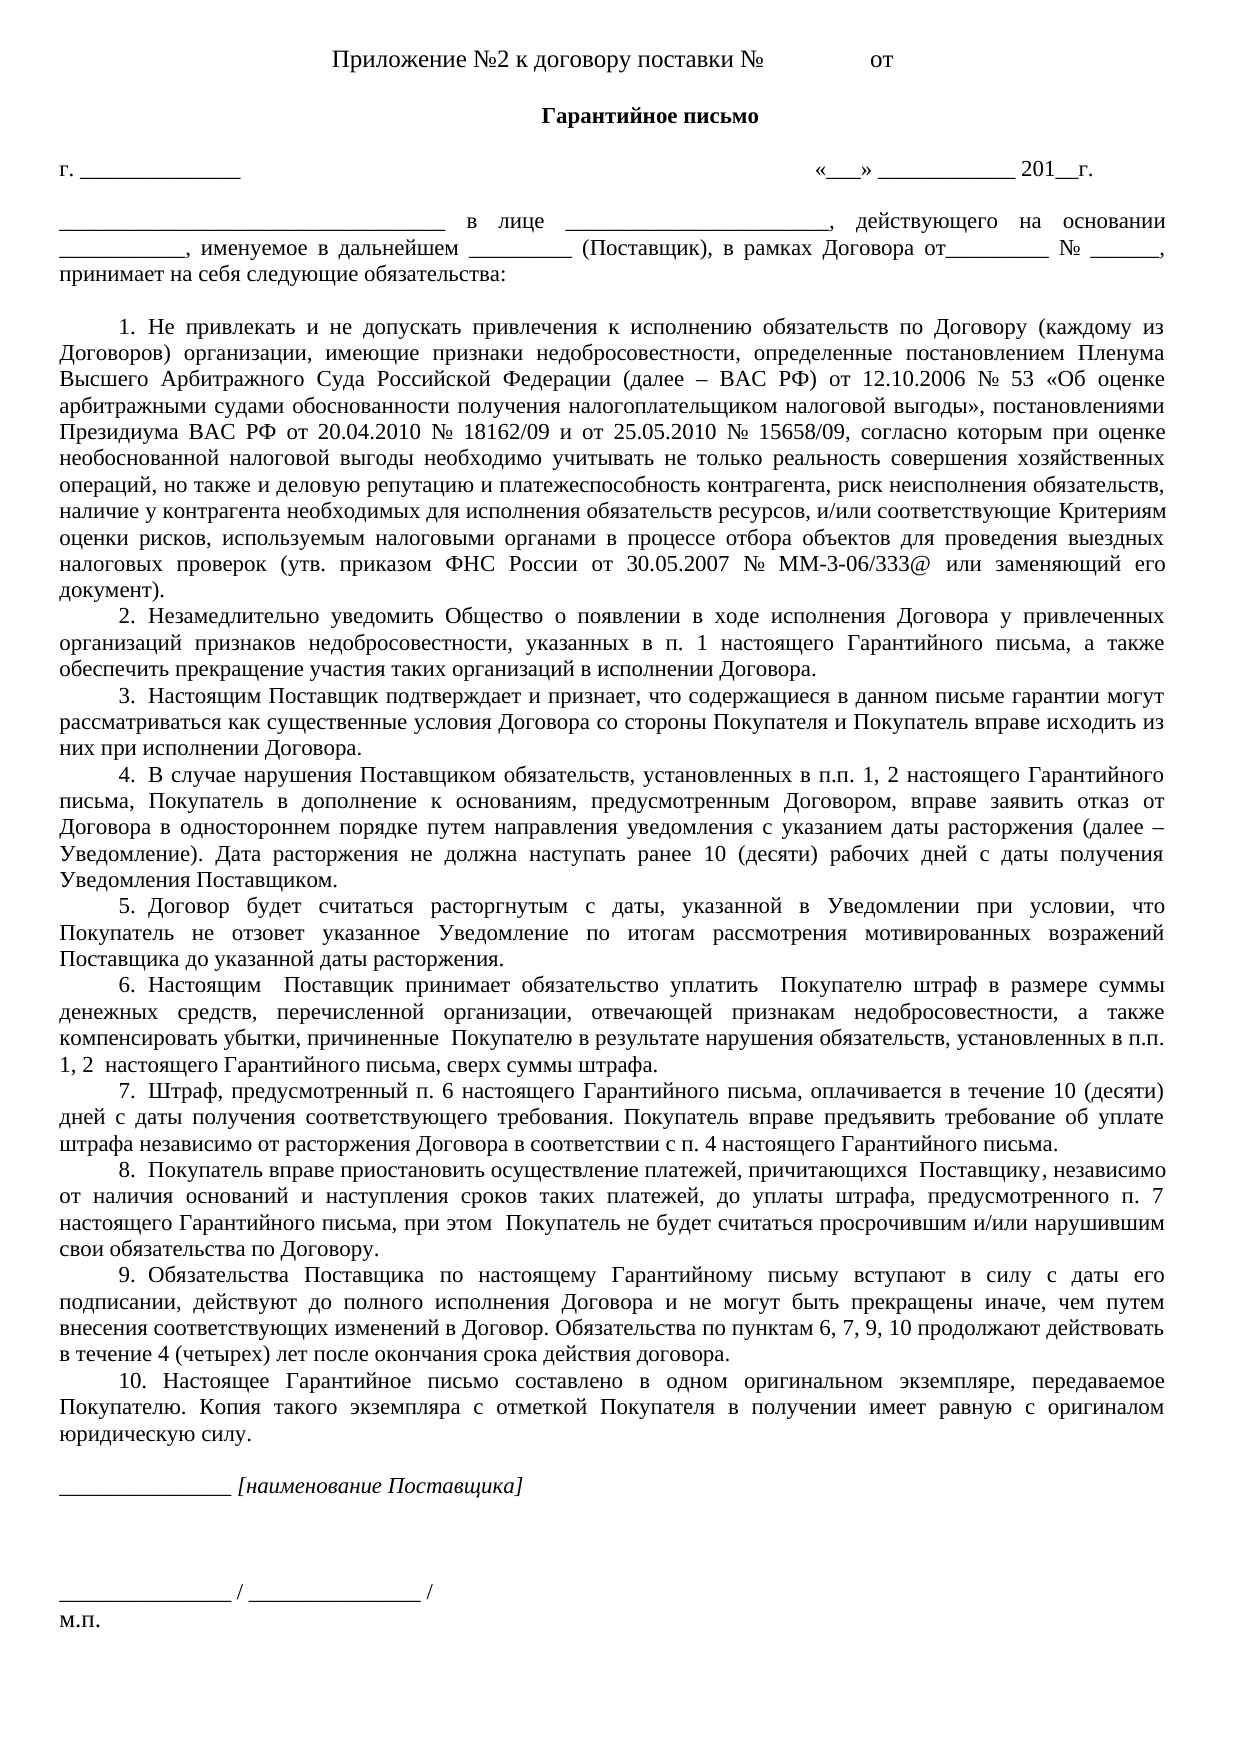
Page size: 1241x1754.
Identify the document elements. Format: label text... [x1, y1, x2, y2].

text _______________ [наименование Поставщика] [59, 1472, 1166, 1499]
list В случае нарушения Поставщиком обязательств, установленных в п.п. 1, 2 настоящего Гарантийного письма, Покупатель в дополнение к основаниям, предусмотренным Договором, вправе заявить отказ от Договора в одностороннем порядке путем направления уведомления с указанием даты расторжения (далее – Уведомление). Дата расторжения не должна наступать ранее 10 (десяти) рабочих дней с даты получения Уведомления Поставщиком. [59, 761, 1166, 892]
list Незамедлительно уведомить Общество о появлении в ходе исполнения Договора у привлеченных организаций признаков недобросовестности, указанных в п. 1 настоящего Гарантийного письма, а также обеспечить прекращение участия таких организаций в исполнении Договора. [59, 603, 1166, 682]
text _______________ / _______________ / [59, 1578, 1166, 1604]
list Штраф, предусмотренный п. 6 настоящего Гарантийного письма, оплачивается в течение 10 (десяти) дней с даты получения соответствующего требования. Покупатель вправе предъявить требование об уплате штрафа независимо от расторжения Договора в соответствии с п. 4 настоящего Гарантийного письма. [59, 1077, 1166, 1156]
text Приложение №2 к договору поставки № от [59, 44, 1166, 73]
list Обязательства Поставщика по настоящему Гарантийному письму вступают в силу с даты его подписании, действуют до полного исполнения Договора и не могут быть прекращены иначе, чем путем внесения соответствующих изменений в Договор. Обязательства по пунктам 6, 7, 9, 10 продолжают действовать в течение 4 (четырех) лет после окончания срока действия договора. [59, 1261, 1166, 1367]
list Договор будет считаться расторгнутым с даты, указанной в Уведомлении при условии, что Покупатель не отзовет указанное Уведомление по итогам рассмотрения мотивированных возражений Поставщика до указанной даты расторжения. [59, 892, 1166, 972]
text м.п. [59, 1604, 1166, 1633]
text __________________________________ в лице _______________________, действующего на основании ___________, именуемое в дальнейшем _________ (Поставщик), в рамках Договора от_________ № ______, принимает на себя следующие обязательства: [59, 207, 1166, 286]
list Настоящее Гарантийное письмо составлено в одном оригинальном экземпляре, передаваемое Покупателю. Копия такого экземпляра с отметкой Покупателя в получении имеет равную с оригиналом юридическую силу. [59, 1367, 1166, 1446]
text Гарантийное письмо [59, 102, 1166, 128]
list Настоящим Поставщик принимает обязательство уплатить Покупателю штраф в размере суммы денежных средств, перечисленной организации, отвечающей признакам недобросовестности, а также компенсировать убытки, причиненные Покупателю в результате нарушения обязательств, установленных в п.п. 1, 2 настоящего Гарантийного письма, сверх суммы штрафа. [59, 972, 1166, 1077]
list Не привлекать и не допускать привлечения к исполнению обязательств по Договору (каждому из Договоров) организации, имеющие признаки недобросовестности, определенные постановлением Пленума Высшего Арбитражного Суда Российской Федерации (далее – ВАС РФ) от 12.10.2006 № 53 «Об оценке арбитражными судами обоснованности получения налогоплательщиком налоговой выгоды», постановлениями Президиума ВАС РФ от 20.04.2010 № 18162/09 и от 25.05.2010 № 15658/09, согласно которым при оценке необоснованной налоговой выгоды необходимо учитывать не только реальность совершения хозяйственных операций, но также и деловую репутацию и платежеспособность контрагента, риск неисполнения обязательств, наличие у контрагента необходимых для исполнения обязательств ресурсов, и/или соответствующие Критериям оценки рисков, используемым налоговыми органами в процессе отбора объектов для проведения выездных налоговых проверок (утв. приказом ФНС России от 30.05.2007 № ММ-3-06/333@ или заменяющий его документ). [59, 313, 1166, 603]
list Покупатель вправе приостановить осуществление платежей, причитающихся Поставщику, независимо от наличия оснований и наступления сроков таких платежей, до уплаты штрафа, предусмотренного п. 7 настоящего Гарантийного письма, при этом Покупатель не будет считаться просрочившим и/или нарушившим свои обязательства по Договору. [59, 1156, 1166, 1261]
list Настоящим Поставщик подтверждает и признает, что содержащиеся в данном письме гарантии могут рассматриваться как существенные условия Договора со стороны Покупателя и Покупатель вправе исходить из них при исполнении Договора. [59, 682, 1166, 761]
text г. ______________ «___» ____________ 201__г. [59, 154, 1166, 181]
